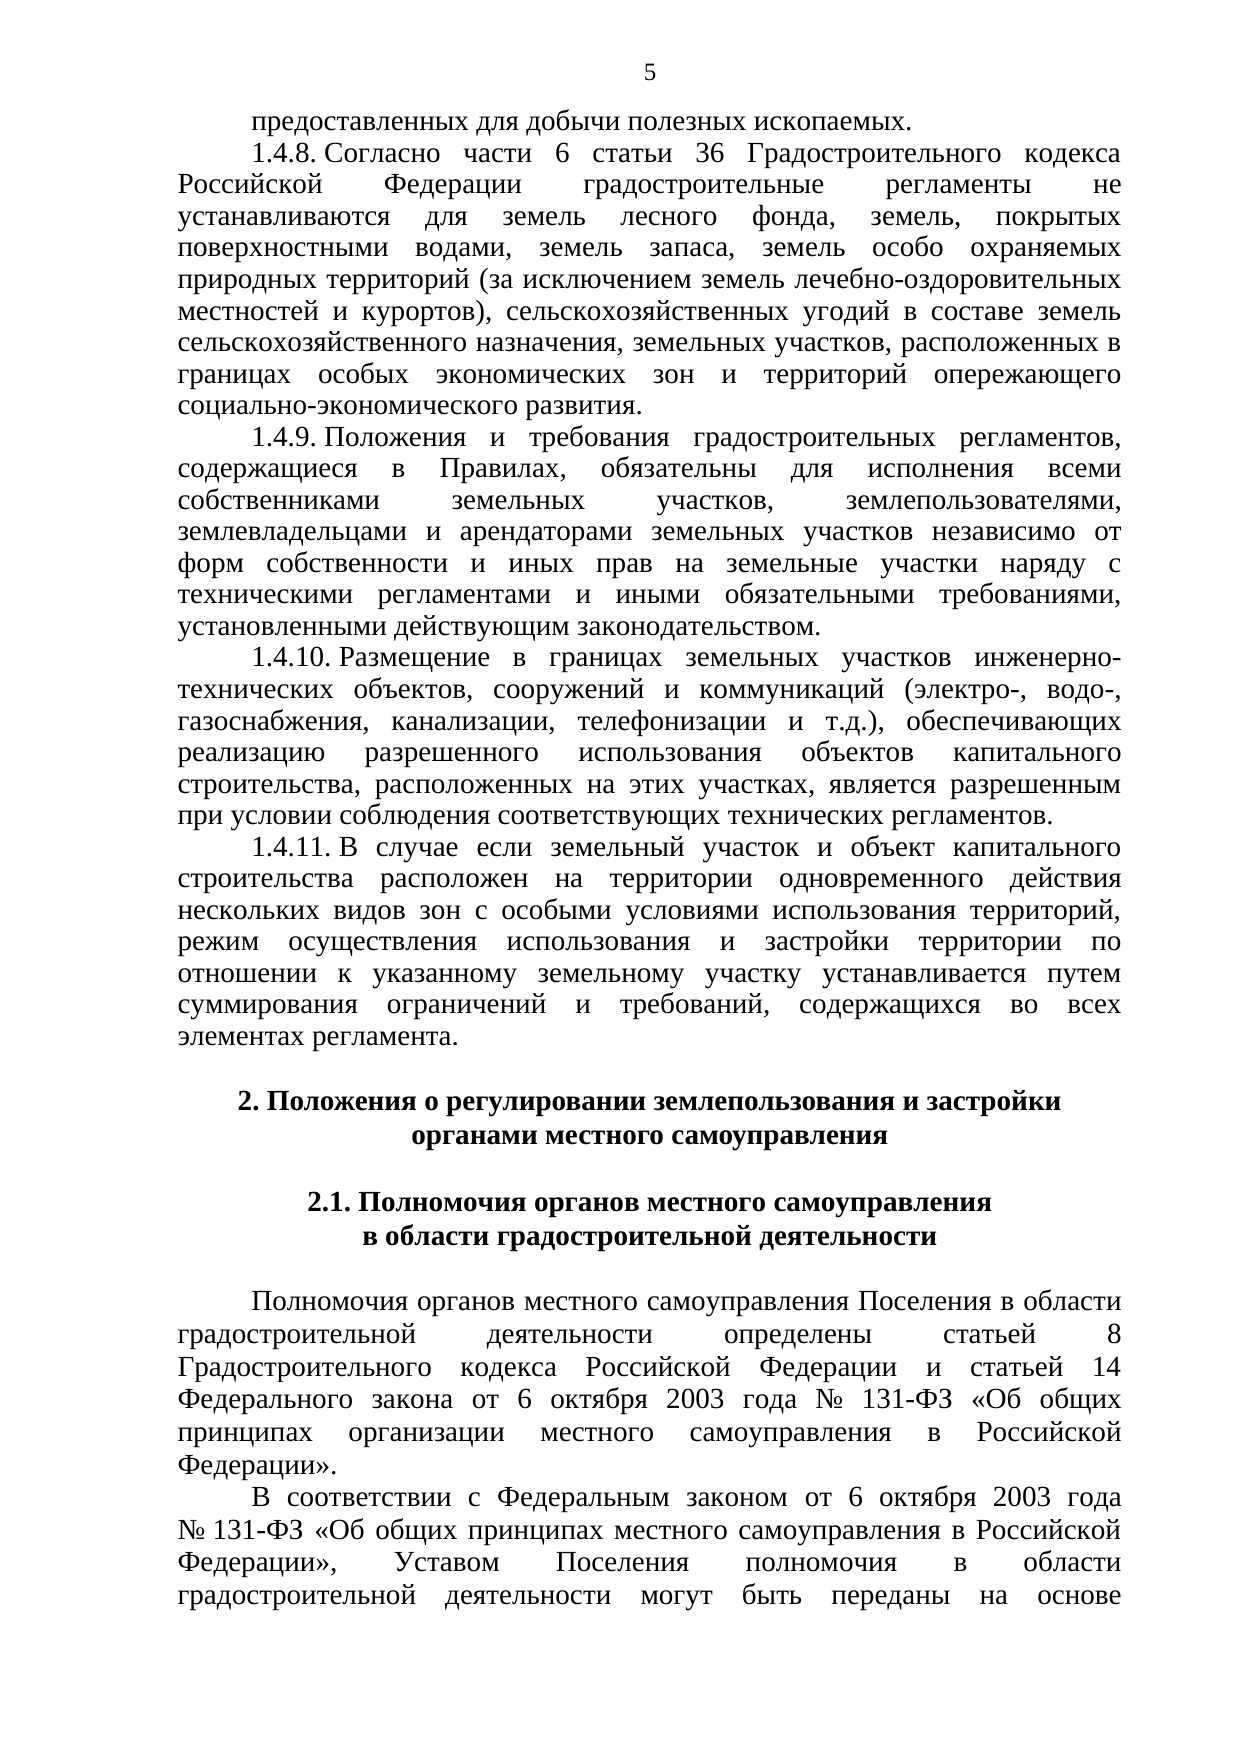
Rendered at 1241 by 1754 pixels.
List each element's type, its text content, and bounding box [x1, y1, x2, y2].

text 1.4.10. Размещение в границах земельных участков инженерно-технических объектов, сооружений и коммуникаций (электро-, водо-, газоснабжения, канализации, телефонизации и т.д.), обеспечивающих реализацию разрешенного использования объектов капитального строительства, расположенных на этих участках, является разрешенным при условии соблюдения соответствующих технических регламентов. [177, 642, 1122, 831]
text 1.4.9. Положения и требования градостроительных регламентов, содержащиеся в Правилах, обязательны для исполнения всеми собственниками земельных участков, землепользователями, землевладельцами и арендаторами земельных участков независимо от форм собственности и иных прав на земельные участки наряду с техническими регламентами и иными обязательными требованиями, установленными действующим законодательством. [177, 421, 1122, 642]
text 2.1. Полномочия органов местного самоуправления [177, 1184, 1122, 1218]
text предоставленных для добычи полезных ископаемых. [177, 105, 1122, 137]
text 2. Положения о регулировании землепользования и застройки органами местного самоуправления [177, 1083, 1122, 1151]
text 1.4.11. В случае если земельный участок и объект капитального строительства расположен на территории одновременного действия нескольких видов зон с особыми условиями использования территорий, режим осуществления использования и застройки территории по отношении к указанному земельному участку устанавливается путем суммирования ограничений и требований, содержащихся во всех элементах регламента. [177, 831, 1122, 1052]
text в области градостроительной деятельности [177, 1218, 1122, 1251]
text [177, 1480, 1122, 1611]
text Полномочия органов местного самоуправления Поселения в области градостроительной деятельности определены статьей 8 Градостроительного кодекса Российской Федерации и статьей 14 Федерального закона от 6 октября 2003 года № 131-ФЗ «Об общих принципах организации местного самоуправления в Российской Федерации». [177, 1285, 1122, 1480]
text 1.4.8. Согласно части 6 статьи 36 Градостроительного кодекса Российской Федерации градостроительные регламенты не устанавливаются для земель лесного фонда, земель, покрытых поверхностными водами, земель запаса, земель особо охраняемых природных территорий (за исключением земель лечебно-оздоровительных местностей и курортов), сельскохозяйственных угодий в составе земель сельскохозяйственного назначения, земельных участков, расположенных в границах особых экономических зон и территорий опережающего социально-экономического развития. [177, 137, 1122, 421]
